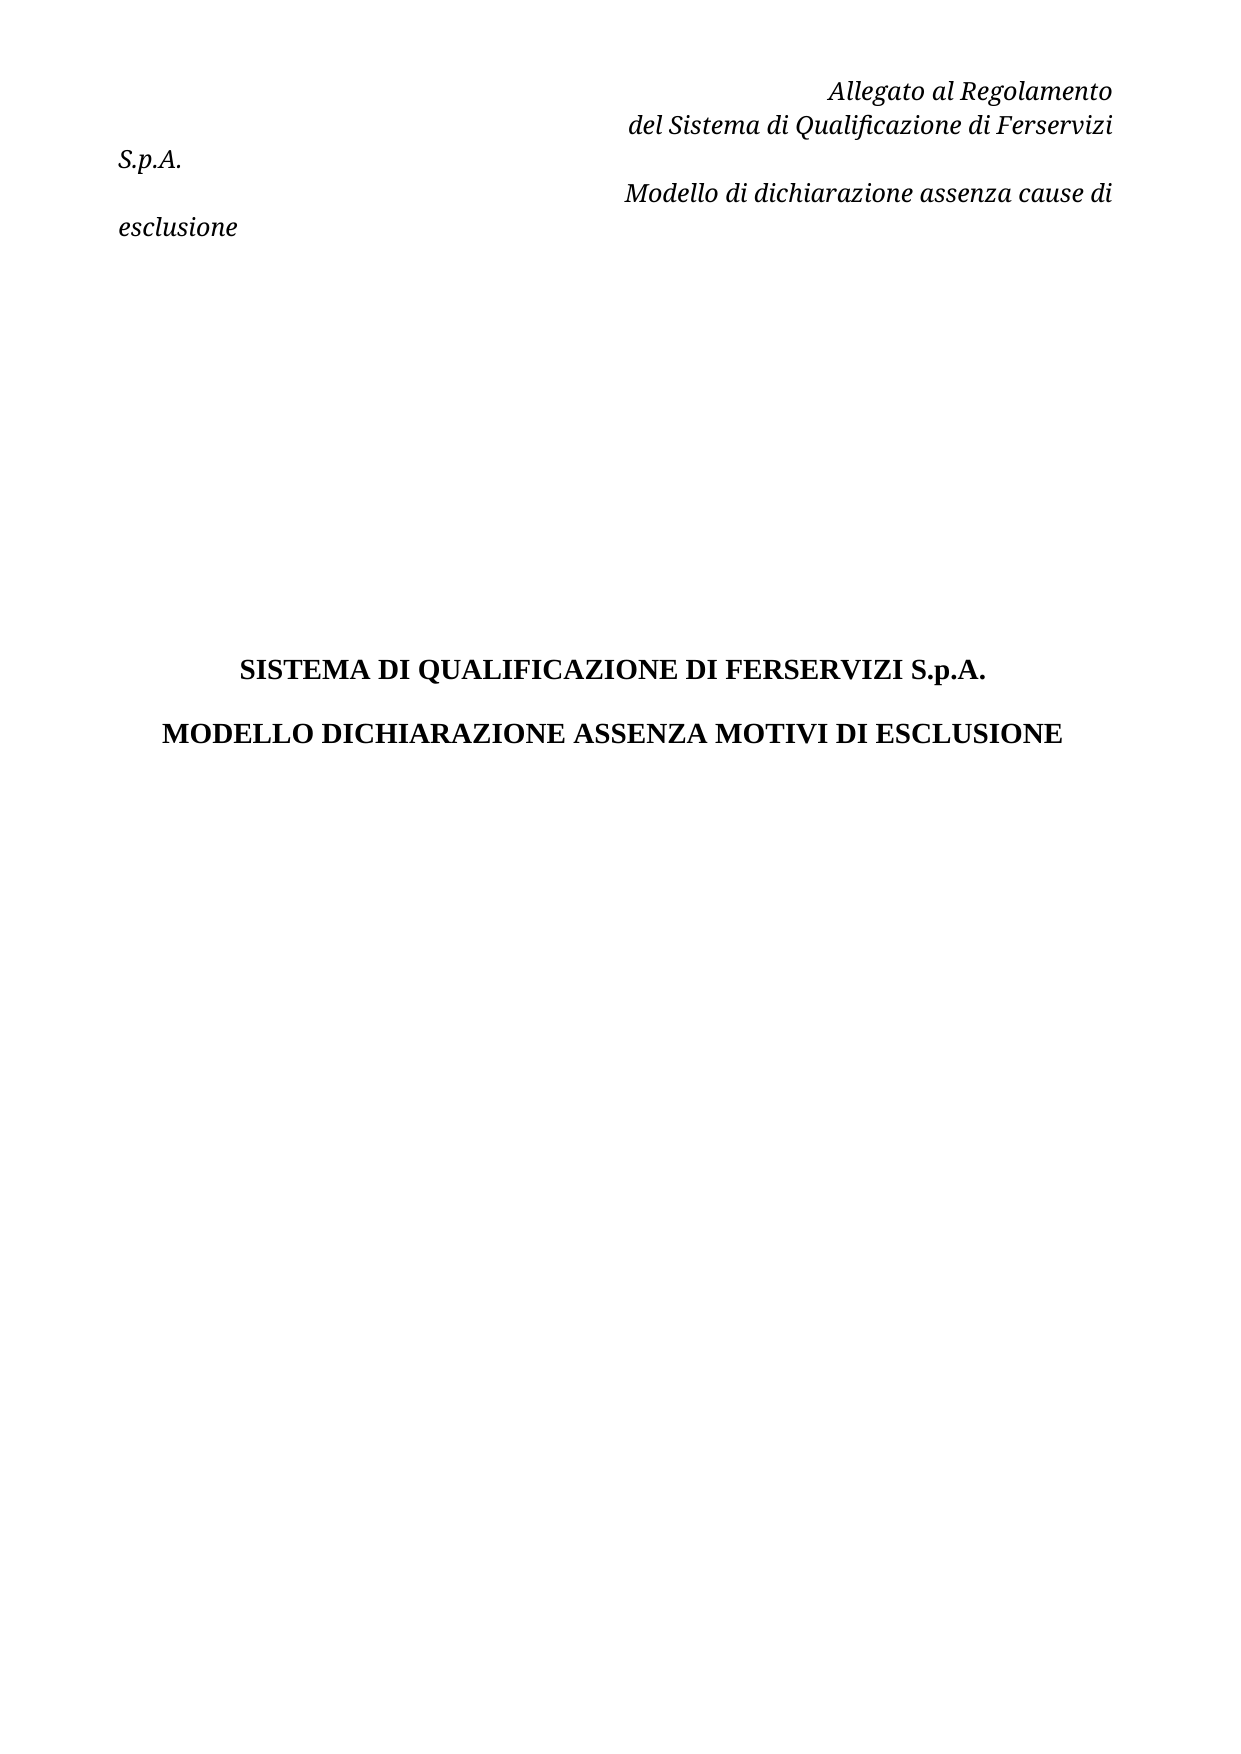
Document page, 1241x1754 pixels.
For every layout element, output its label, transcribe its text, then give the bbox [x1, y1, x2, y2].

text SISTEMA DI QUALIFICAZIONE DI FERSERVIZI S.p.A. [118, 652, 1107, 686]
text MODELLO DICHIARAZIONE ASSENZA MOTIVI DI ESCLUSIONE [118, 716, 1107, 749]
